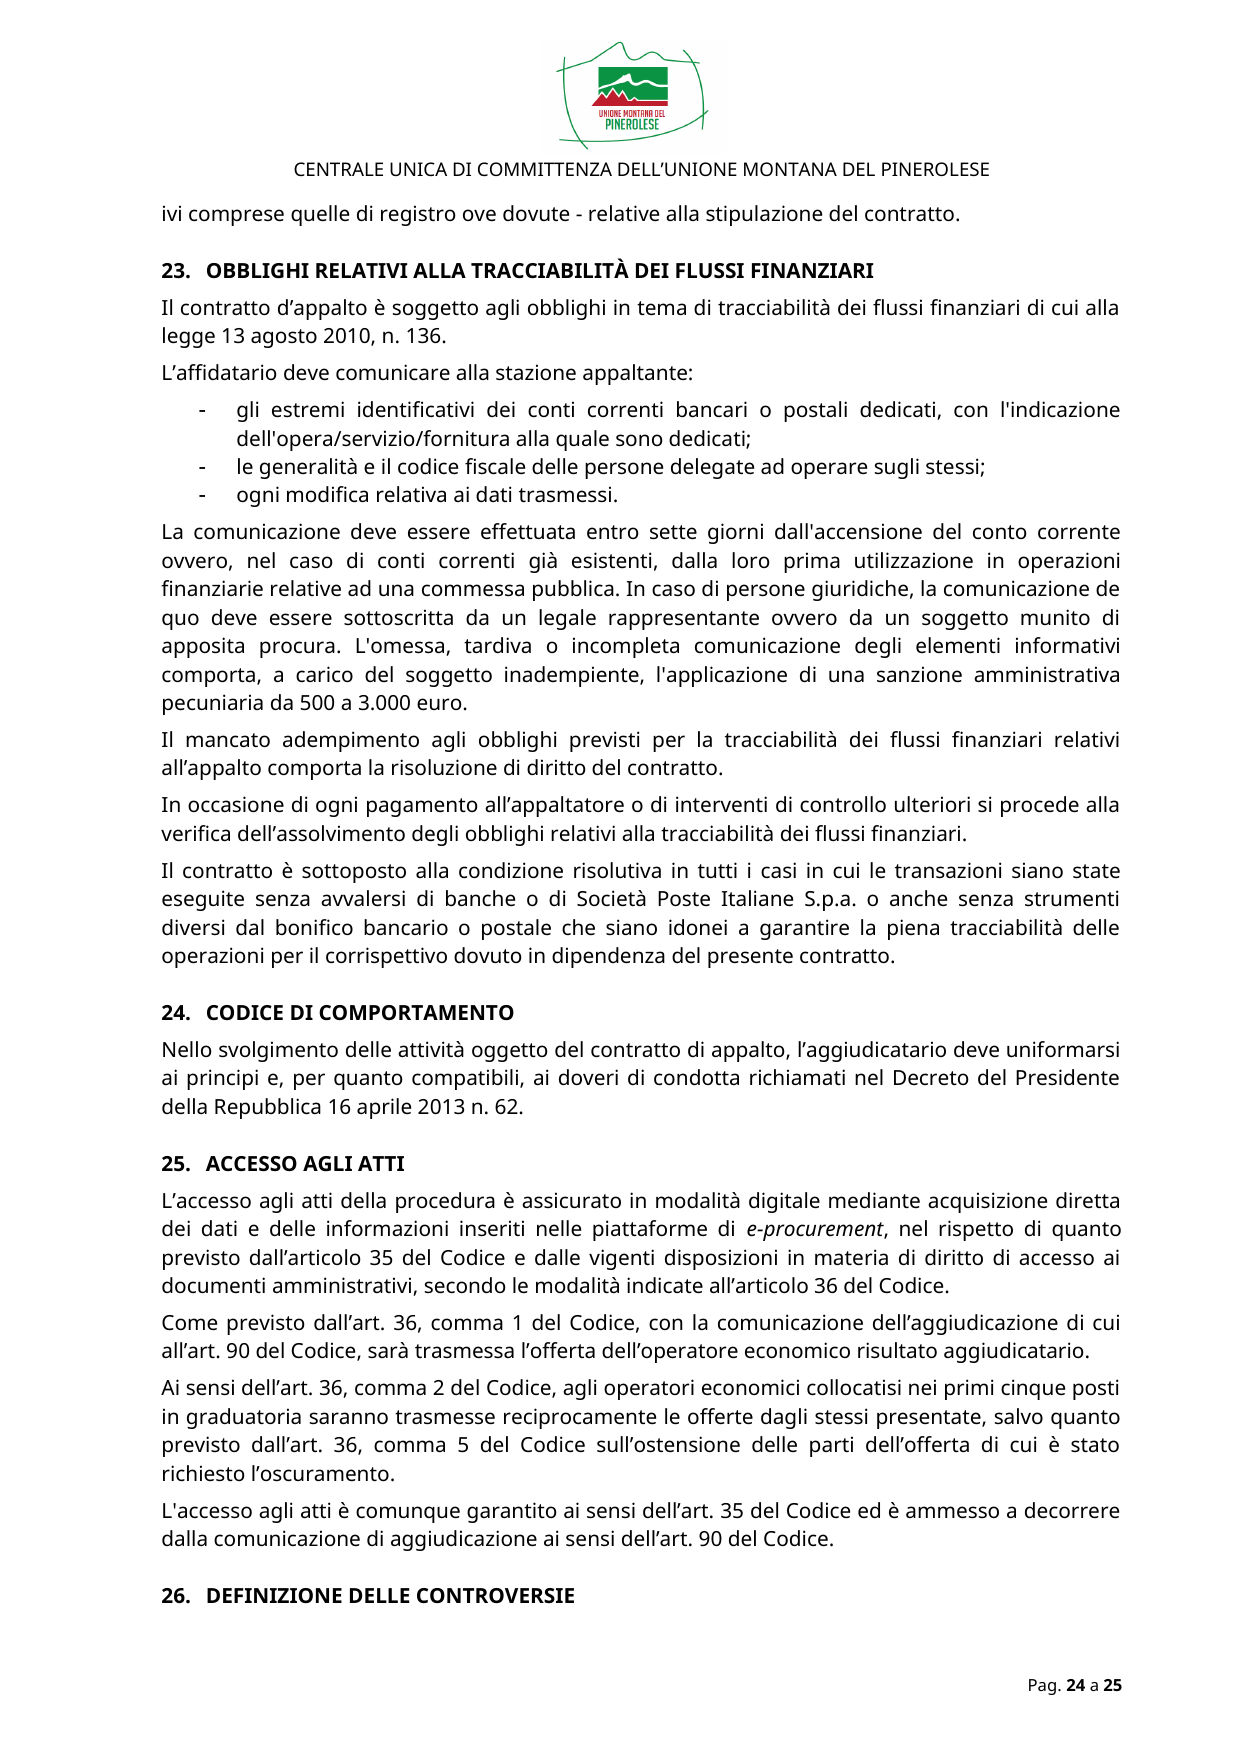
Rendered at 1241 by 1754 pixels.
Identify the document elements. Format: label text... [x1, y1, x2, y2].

subtitle DEFINIZIONE DELLE CONTROVERSIE [161, 1581, 1122, 1609]
text Il mancato adempimento agli obblighi previsti per la tracciabilità dei flussi finanziari relativi all’appalto comporta la risoluzione di diritto del contratto. [161, 725, 1122, 782]
list le generalità e il codice fiscale delle persone delegate ad operare sugli stessi; [199, 452, 1122, 481]
text Il contratto è sottoposto alla condizione risolutiva in tutti i casi in cui le transazioni siano state eseguite senza avvalersi di banche o di Società Poste Italiane S.p.a. o anche senza strumenti diversi dal bonifico bancario o postale che siano idonei a garantire la piena tracciabilità delle operazioni per il corrispettivo dovuto in dipendenza del presente contratto. [161, 856, 1122, 970]
text L’affidatario deve comunicare alla stazione appaltante: [161, 358, 1122, 387]
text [161, 199, 1122, 227]
text Ai sensi dell’art. 36, comma 2 del Codice, agli operatori economici collocatisi nei primi cinque posti in graduatoria saranno trasmesse reciprocamente le offerte dagli stessi presentate, salvo quanto previsto dall’art. 36, comma 5 del Codice sull’ostensione delle parti dell’offerta di cui è stato richiesto l’oscuramento. [161, 1373, 1122, 1487]
text L’accesso agli atti della procedura è assicurato in modalità digitale mediante acquisizione diretta dei dati e delle informazioni inseriti nelle piattaforme di e-procurement, nel rispetto di quanto previsto dall’articolo 35 del Codice e dalle vigenti disposizioni in materia di diritto di accesso ai documenti amministrativi, secondo le modalità indicate all’articolo 36 del Codice. [161, 1186, 1122, 1299]
subtitle ACCESSO AGLI ATTI [161, 1149, 1122, 1177]
text L'accesso agli atti è comunque garantito ai sensi dell’art. 35 del Codice ed è ammesso a decorrere dalla comunicazione di aggiudicazione ai sensi dell’art. 90 del Codice. [161, 1496, 1122, 1553]
text Come previsto dall’art. 36, comma 1 del Codice, con la comunicazione dell’aggiudicazione di cui all’art. 90 del Codice, sarà trasmessa l’offerta dell’operatore economico risultato aggiudicatario. [161, 1308, 1122, 1365]
text La comunicazione deve essere effettuata entro sette giorni dall'accensione del conto corrente ovvero, nel caso di conti correnti già esistenti, dalla loro prima utilizzazione in operazioni finanziarie relative ad una commessa pubblica. In caso di persone giuridiche, la comunicazione de quo deve essere sottoscritta da un legale rappresentante ovvero da un soggetto munito di apposita procura. L'omessa, tardiva o incompleta comunicazione degli elementi informativi comporta, a carico del soggetto inadempiente, l'applicazione di una sanzione amministrativa pecuniaria da 500 a 3.000 euro. [161, 517, 1122, 717]
text Nello svolgimento delle attività oggetto del contratto di appalto, l’aggiudicatario deve uniformarsi ai principi e, per quanto compatibili, ai doveri di condotta richiamati nel Decreto del Presidente della Repubblica 16 aprile 2013 n. 62. [161, 1035, 1122, 1120]
list ogni modifica relativa ai dati trasmessi. [199, 481, 1122, 509]
text In occasione di ogni pagamento all’appaltatore o di interventi di controllo ulteriori si procede alla verifica dell’assolvimento degli obblighi relativi alla tracciabilità dei flussi finanziari. [161, 791, 1122, 847]
subtitle OBBLIGHI RELATIVI ALLA TRACCIABILITÀ DEI FLUSSI FINANZIARI [161, 256, 1122, 284]
subtitle CODICE DI COMPORTAMENTO [161, 998, 1122, 1027]
text Il contratto d’appalto è soggetto agli obblighi in tema di tracciabilità dei flussi finanziari di cui alla legge 13 agosto 2010, n. 136. [161, 293, 1122, 350]
list gli estremi identificativi dei conti correnti bancari o postali dedicati, con l'indicazione dell'opera/servizio/fornitura alla quale sono dedicati; [199, 395, 1122, 452]
